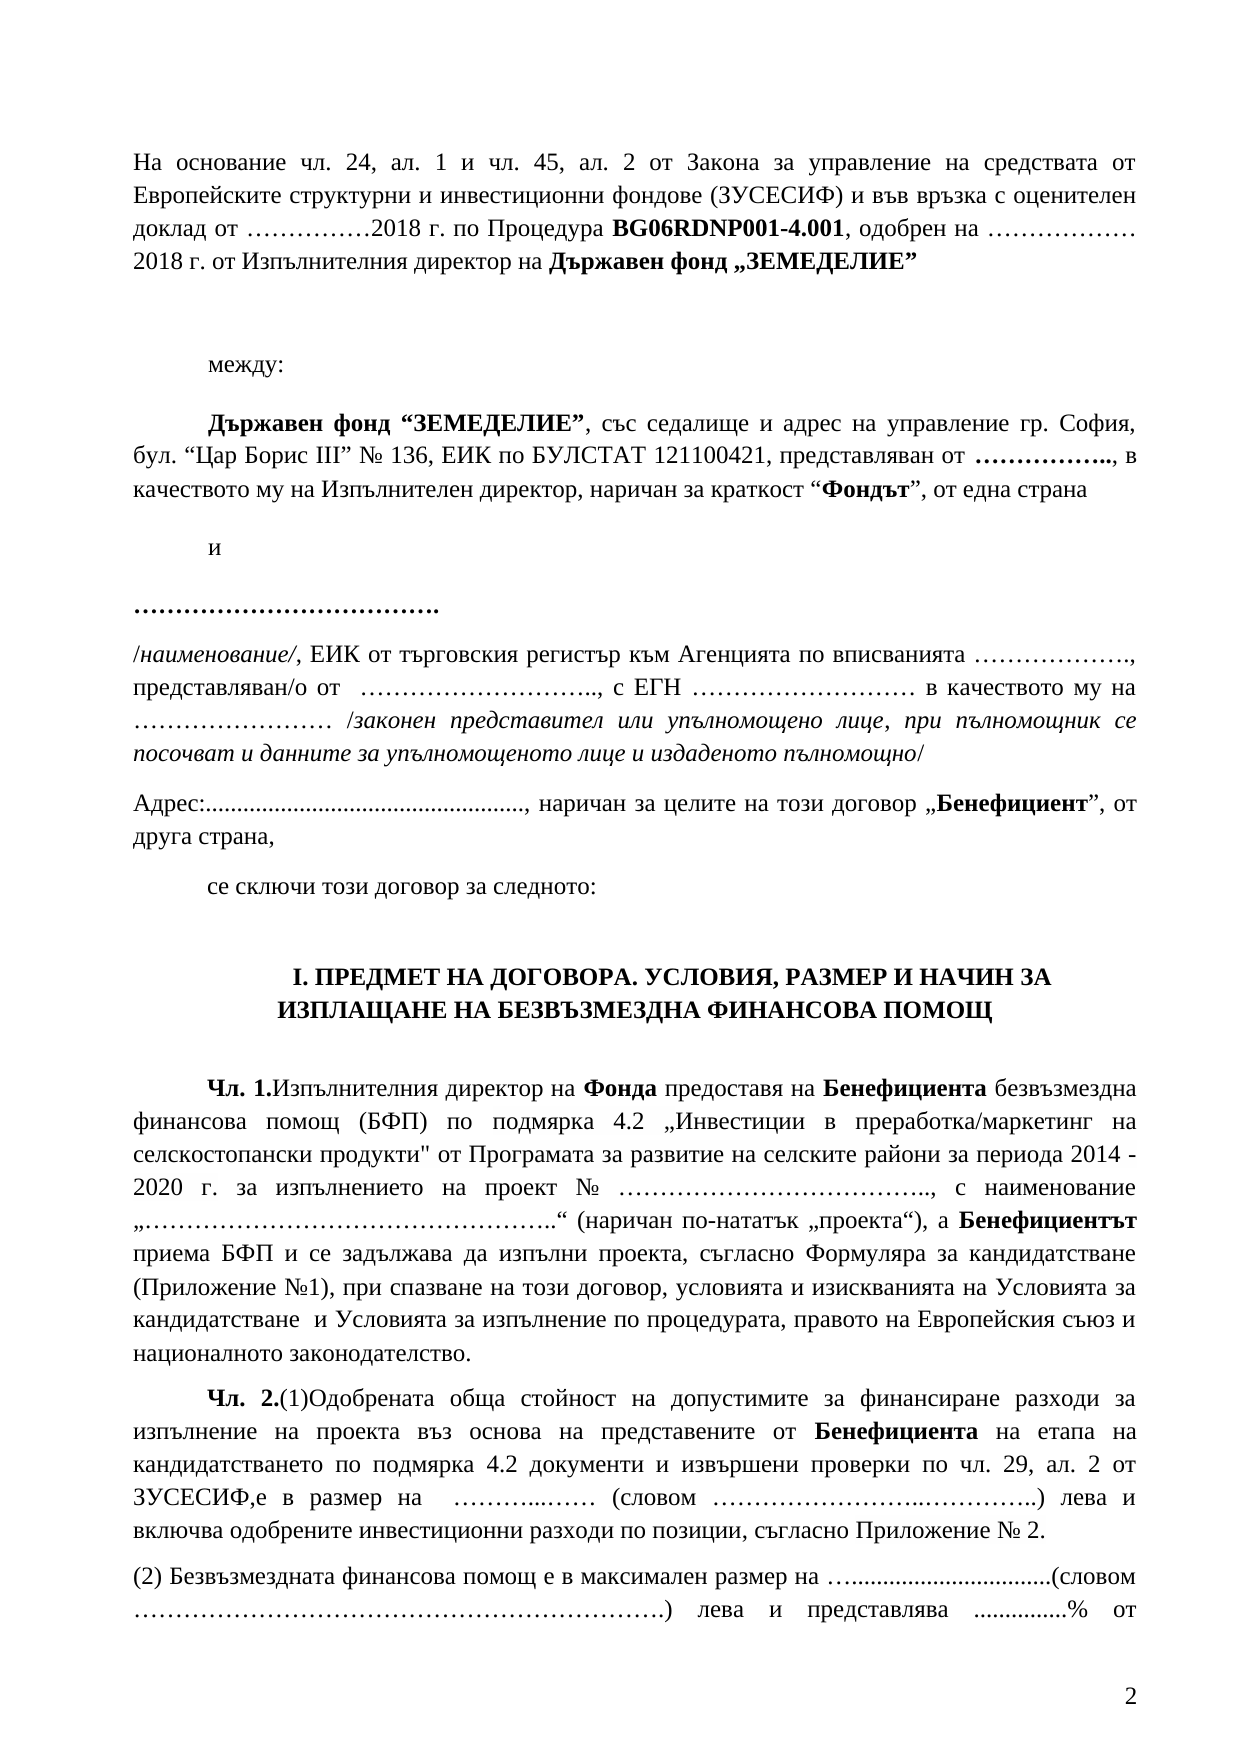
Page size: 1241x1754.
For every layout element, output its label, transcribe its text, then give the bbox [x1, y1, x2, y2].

text /наименование/, ЕИК от търговския регистър към Агенцията по вписванията ………………., представляван/о от ……………………….., с ЕГН ……………………… в качеството му на …………………… /законен представител или упълномощено лице, при пълномощник се посочват и данните за упълномощеното лице и издаденото пълномощно/ [133, 639, 1137, 767]
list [133, 1561, 1137, 1622]
text Държавен фонд “ЗЕМЕДЕЛИЕ”, със седалище и адрес на управление гр. София, бул. “Цар Борис III” № 136, ЕИК по БУЛСТАТ 121100421, представляван от …………….., в качеството му на Изпълнителен директор, наричан за краткост “Фондът”, от една страна [133, 408, 1137, 502]
text Адрес:..................................................., наричан за целите на този договор „Бенефициент”, от друга страна, [133, 788, 1137, 850]
text На основание чл. 24, ал. 1 и чл. 45, ал. 2 от Закона за управление на средствата от Европейските структурни и инвестиционни фондове (ЗУСЕСИФ) и във връзка с оценителен доклад от ……………2018 г. по Процедура BG06RDNP001-4.001, одобрен на ………………2018 г. от Изпълнителния директор на Държавен фонд „ЗЕМЕДЕЛИЕ” [133, 147, 1137, 275]
subtitle І. ПРЕДМЕТ НА ДОГОВОРА. УСЛОВИЯ, РАЗМЕР И НАЧИН ЗА ИЗПЛАЩАНЕ НА БЕЗВЪЗМЕЗДНА ФИНАНСОВА ПОМОЩ [133, 962, 1137, 1024]
text се сключи този договор за следното: [133, 871, 1137, 899]
text между: [133, 349, 1137, 378]
text и [133, 532, 1137, 560]
text Чл. 1.Изпълнителния директор на Фонда предоставя на Бенефициента безвъзмездна финансова помощ (БФП) по подмярка 4.2 „Инвестиции в преработка/маркетинг на селскостопански продукти" от Програмата за развитие на селските райони за периода 2014 - 2020 г. за изпълнението на проект № ……………………………….., с наименование „…………………………………………..“ (наричан по-нататък „проекта“), а Бенефициентът приема БФП и се задължава да изпълни проекта, съгласно Формуляра за кандидатстване (Приложение №1), при спазване на този договор, условията и изискванията на Условията за кандидатстване и Условията за изпълнение по процедурата, правото на Европейския съюз и националното законодателство. [133, 1073, 1137, 1366]
text ………………………………. [133, 590, 1137, 618]
list Чл. 2.(1)Одобрената обща стойност на допустимите за финансиране разходи за изпълнение на проекта въз основа на представените от Бенефициента на етапа на кандидатстването по подмярка 4.2 документи и извършени проверки по чл. 29, ал. 2 от ЗУСЕСИФ,е в размер на ………...…… (словом ……………………..…………..) лева и включва одобрените инвестиционни разходи по позиции, съгласно Приложение № 2. [133, 1383, 1137, 1544]
